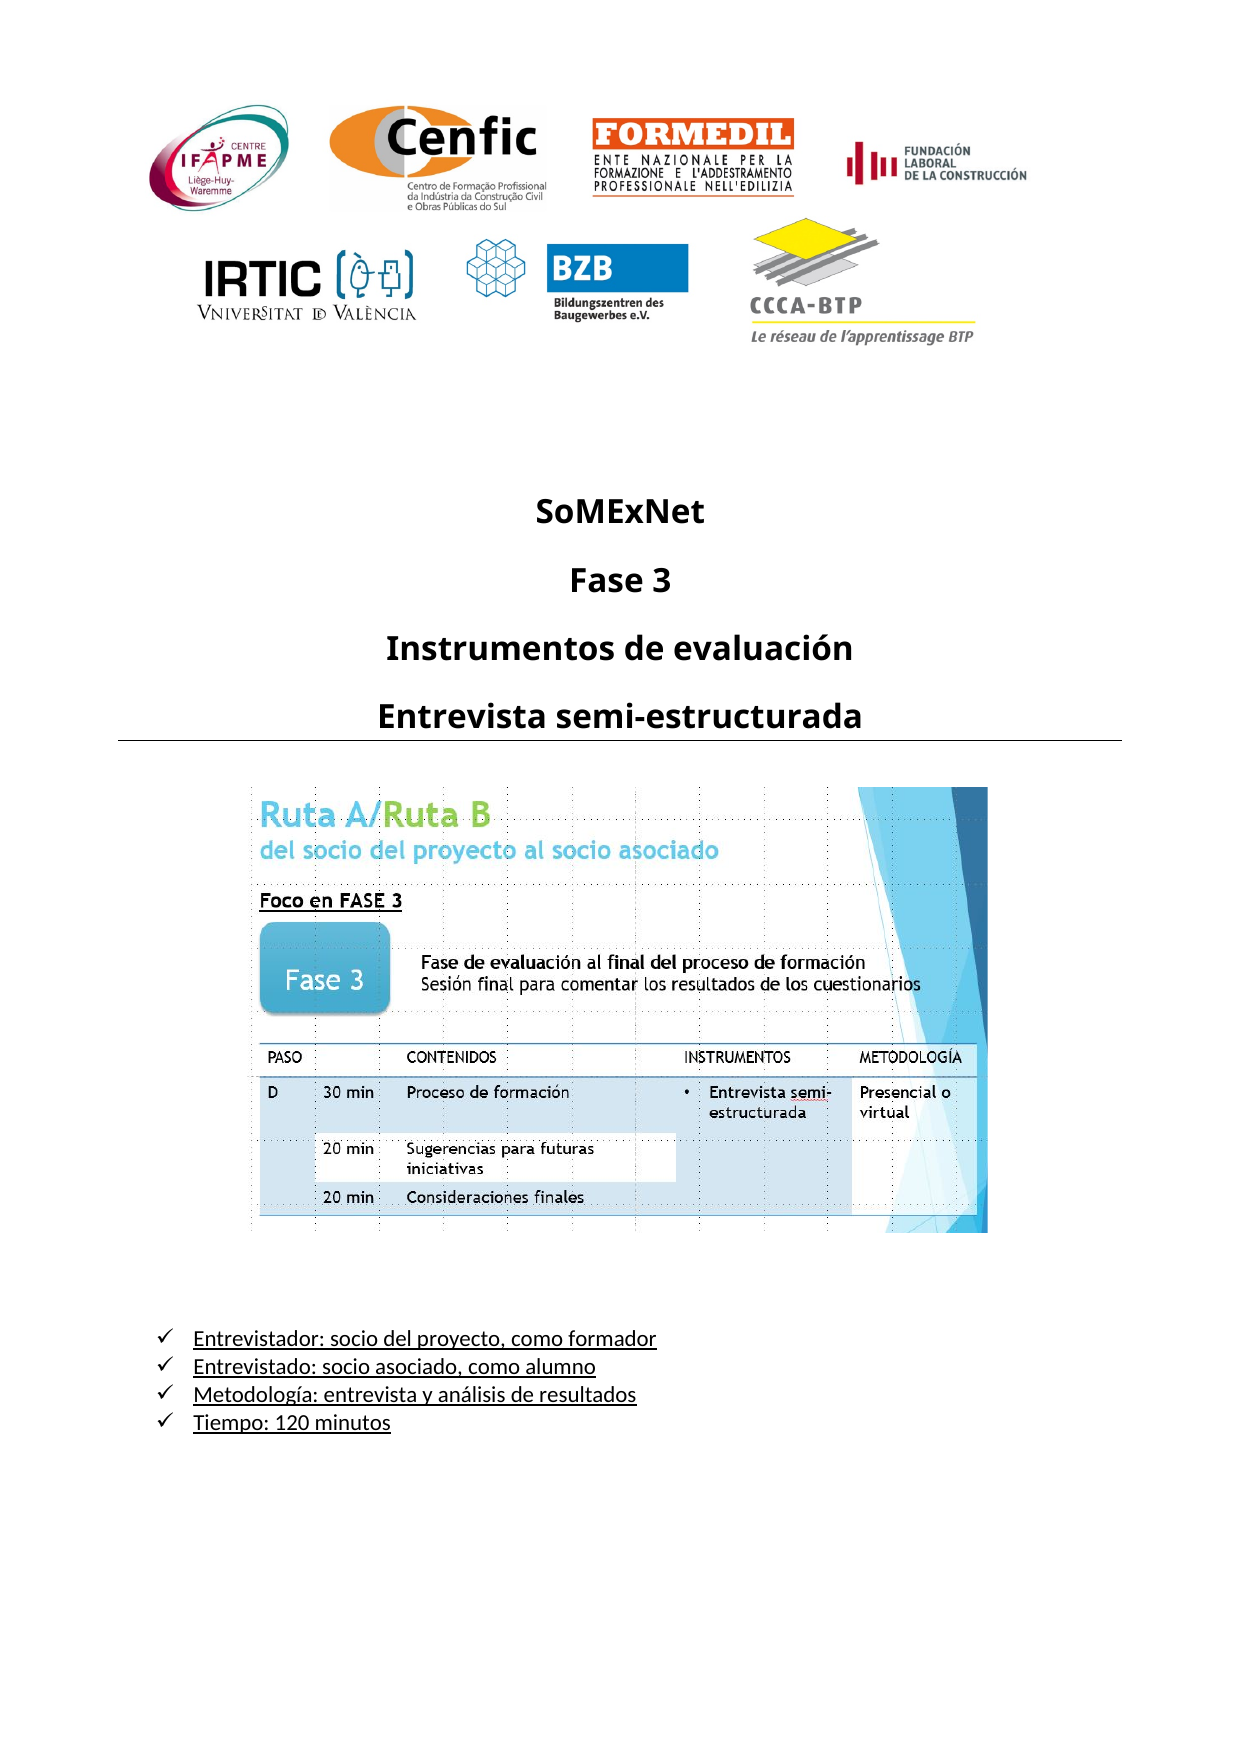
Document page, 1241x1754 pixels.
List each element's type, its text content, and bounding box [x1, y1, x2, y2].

list Entrevistado: socio asociado, como alumno [156, 1352, 1122, 1380]
list Entrevistador: socio del proyecto, como formador [156, 1324, 1122, 1352]
text Instrumentos de evaluación [118, 624, 1122, 670]
text Entrevista semi-estructurada [118, 693, 1122, 740]
text SoMExNet [118, 488, 1122, 534]
list Metodología: entrevista y análisis de resultados [156, 1380, 1122, 1408]
picture [118, 73, 1064, 363]
list Tiempo: 120 minutos [156, 1408, 1122, 1436]
text Fase 3 [118, 556, 1122, 602]
picture [246, 787, 987, 1232]
